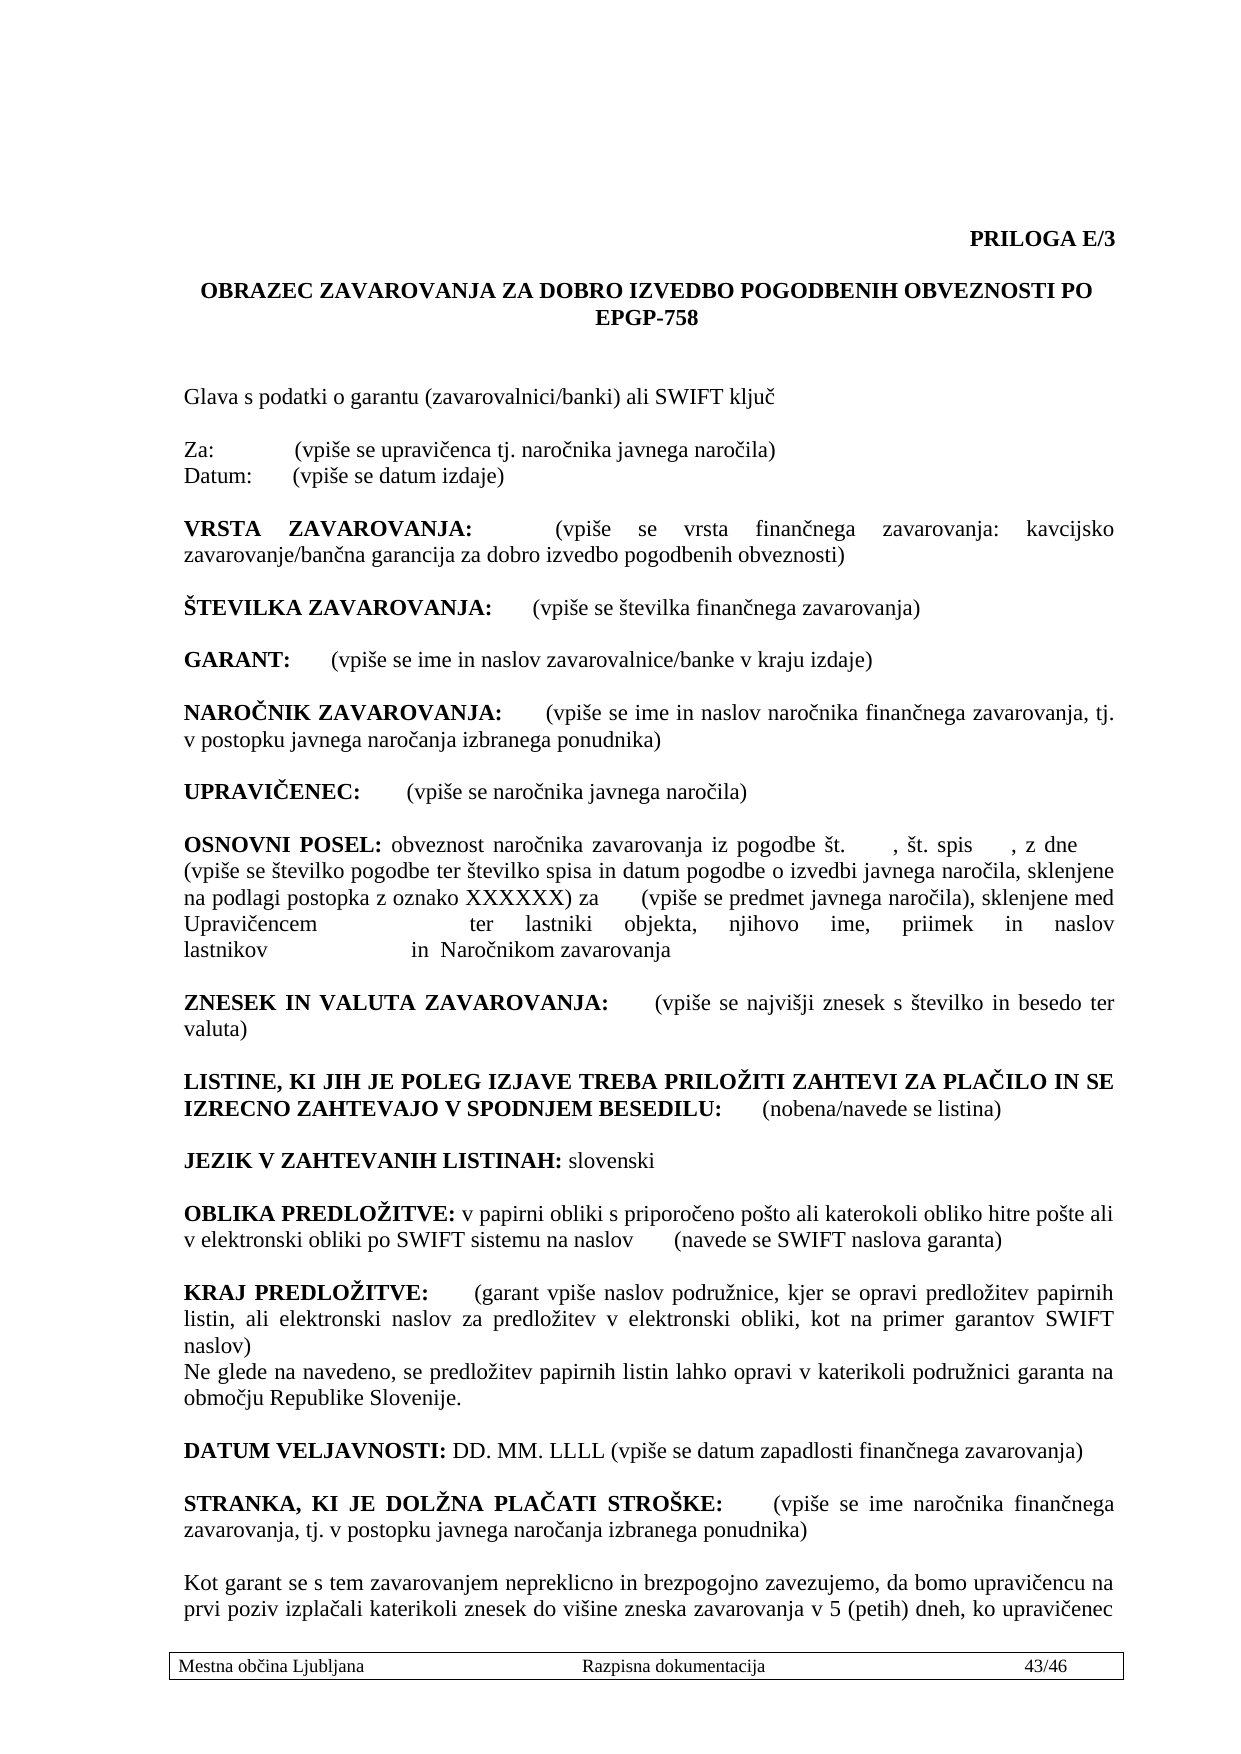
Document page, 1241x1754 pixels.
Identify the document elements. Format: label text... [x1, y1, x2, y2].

text UPRAVIČENEC: (vpiše se naročnika javnega naročila) [184, 778, 1115, 805]
text ŠTEVILKA ZAVAROVANJA: (vpiše se številka finančnega zavarovanja) [184, 594, 1115, 620]
text Ne glede na navedeno, se predložitev papirnih listin lahko opravi v katerikoli podružnici garanta na območju Republike Slovenije. [184, 1358, 1115, 1411]
text OSNOVNI POSEL: obveznost naročnika zavarovanja iz pogodbe št. , št. spis , z dne (vpiše se številko pogodbe ter številko spisa in datum pogodbe o izvedbi javnega naročila, sklenjene na podlagi postopka z oznako XXXXXX) za (vpiše se predmet javnega naročila), sklenjene med Upravičencem ter lastniki objekta, njihovo ime, priimek in naslov lastnikov in Naročnikom zavarovanja [184, 831, 1115, 963]
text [184, 1569, 1115, 1622]
text GARANT: (vpiše se ime in naslov zavarovalnice/banke v kraju izdaje) [184, 647, 1115, 673]
text ZNESEK IN VALUTA ZAVAROVANJA: (vpiše se najvišji znesek s številko in besedo ter valuta) [184, 989, 1115, 1042]
text STRANKA, KI JE DOLŽNA PLAČATI STROŠKE: (vpiše se ime naročnika finančnega zavarovanja, tj. v postopku javnega naročanja izbranega ponudnika) [184, 1490, 1115, 1543]
text DATUM VELJAVNOSTI: DD. MM. LLLL (vpiše se datum zapadlosti finančnega zavarovanja) [184, 1437, 1115, 1463]
text PRILOGA E/3 [66, 225, 1115, 251]
text OBLIKA PREDLOŽITVE: v papirni obliki s priporočeno pošto ali katerokoli obliko hitre pošte ali v elektronski obliki po SWIFT sistemu na naslov (navede se SWIFT naslova garanta) [184, 1200, 1115, 1253]
text Datum: (vpiše se datum izdaje) [184, 462, 1115, 488]
text VRSTA ZAVAROVANJA: (vpiše se vrsta finančnega zavarovanja: kavcijsko zavarovanje/bančna garancija za dobro izvedbo pogodbenih obveznosti) [184, 515, 1115, 567]
text KRAJ PREDLOŽITVE: (garant vpiše naslov podružnice, kjer se opravi predložitev papirnih listin, ali elektronski naslov za predložitev v elektronski obliki, kot na primer garantov SWIFT naslov) [184, 1279, 1115, 1358]
text OBRAZEC ZAVAROVANJA ZA DOBRO IZVEDBO POGODBENIH OBVEZNOSTI PO EPGP-758 [178, 278, 1115, 330]
text LISTINE, KI JIH JE POLEG IZJAVE TREBA PRILOŽITI ZAHTEVI ZA PLAČILO IN SE IZRECNO ZAHTEVAJO V SPODNJEM BESEDILU: (nobena/navede se listina) [184, 1068, 1115, 1121]
text Glava s podatki o garantu (zavarovalnici/banki) ali SWIFT ključ [184, 383, 1115, 409]
text Za: (vpiše se upravičenca tj. naročnika javnega naročila) [184, 436, 1115, 462]
text JEZIK V ZAHTEVANIH LISTINAH: slovenski [184, 1147, 1115, 1174]
text NAROČNIK ZAVAROVANJA: (vpiše se ime in naslov naročnika finančnega zavarovanja, tj. v postopku javnega naročanja izbranega ponudnika) [184, 699, 1115, 752]
